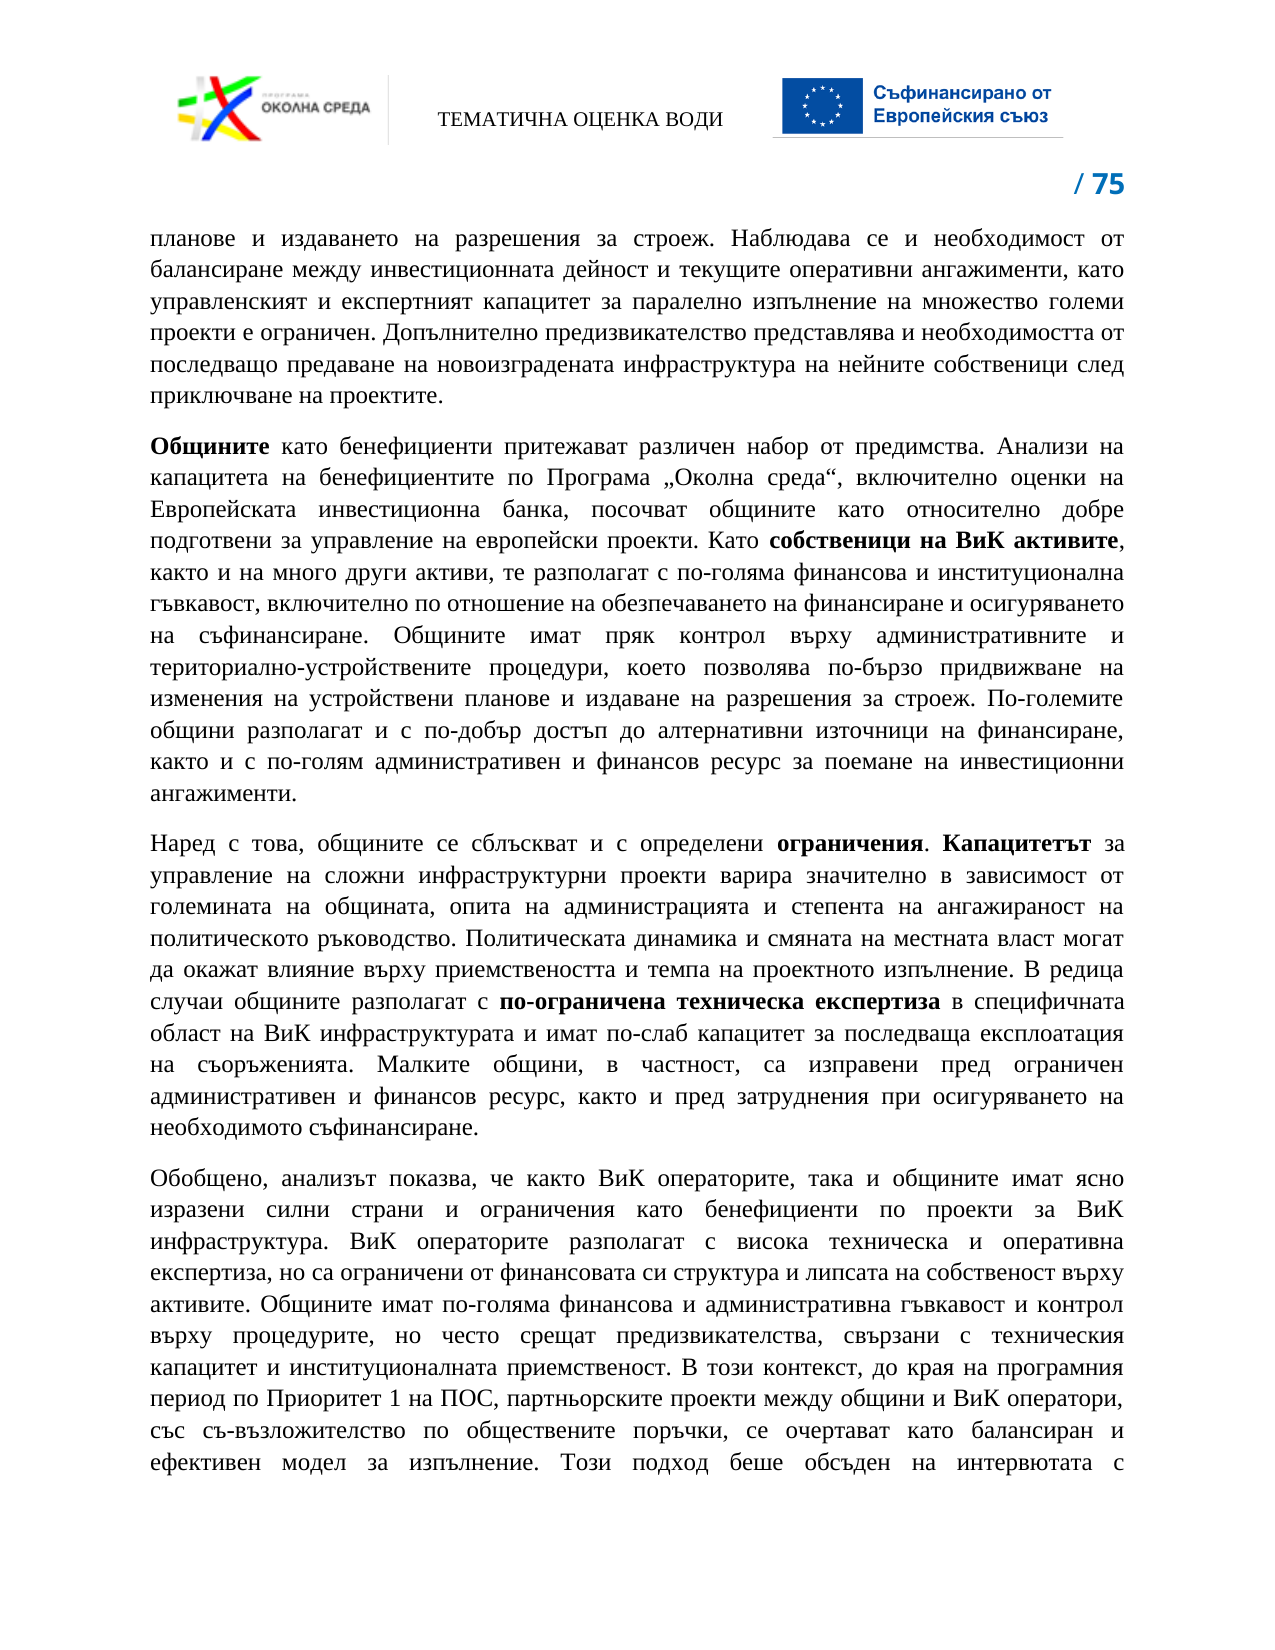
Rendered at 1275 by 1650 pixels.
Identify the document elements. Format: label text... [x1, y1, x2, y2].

picture [772, 75, 1064, 138]
text Общините като бенефициенти притежават различен набор от предимства. Анализи на капацитета на бенефициентите по Програма „Околна среда“, включително оценки на Европейската инвестиционна банка, посочват общините като относително добре подготвени за управление на европейски проекти. Като собственици на ВиК активите, както и на много други активи, те разполагат с по-голяма финансова и институционална гъвкавост, включително по отношение на обезпечаването на финансиране и осигуряването на съфинансиране. Общините имат пряк контрол върху административните и териториално-устройствените процедури, което позволява по-бързо придвижване на изменения на устройствени планове и издаване на разрешения за строеж. По-големите общини разполагат и с по-добър достъп до алтернативни източници на финансиране, както и с по-голям административен и финансов ресурс за поемане на инвестиционни ангажименти. [150, 431, 1125, 807]
text Наред с това, общините се сблъскват и с определени ограничения. Капацитетът за управление на сложни инфраструктурни проекти варира значително в зависимост от големината на общината, опита на администрацията и степента на ангажираност на политическото ръководство. Политическата динамика и смяната на местната власт могат да окажат влияние върху приемствеността и темпа на проектното изпълнение. В редица случаи общините разполагат с по-ограничена техническа експертиза в специфичната област на ВиК инфраструктурата и имат по-слаб капацитет за последваща експлоатация на съоръженията. Малките общини, в частност, са изправени пред ограничен административен и финансов ресурс, както и пред затруднения при осигуряването на необходимото съфинансиране. [150, 828, 1125, 1141]
picture [161, 75, 390, 145]
